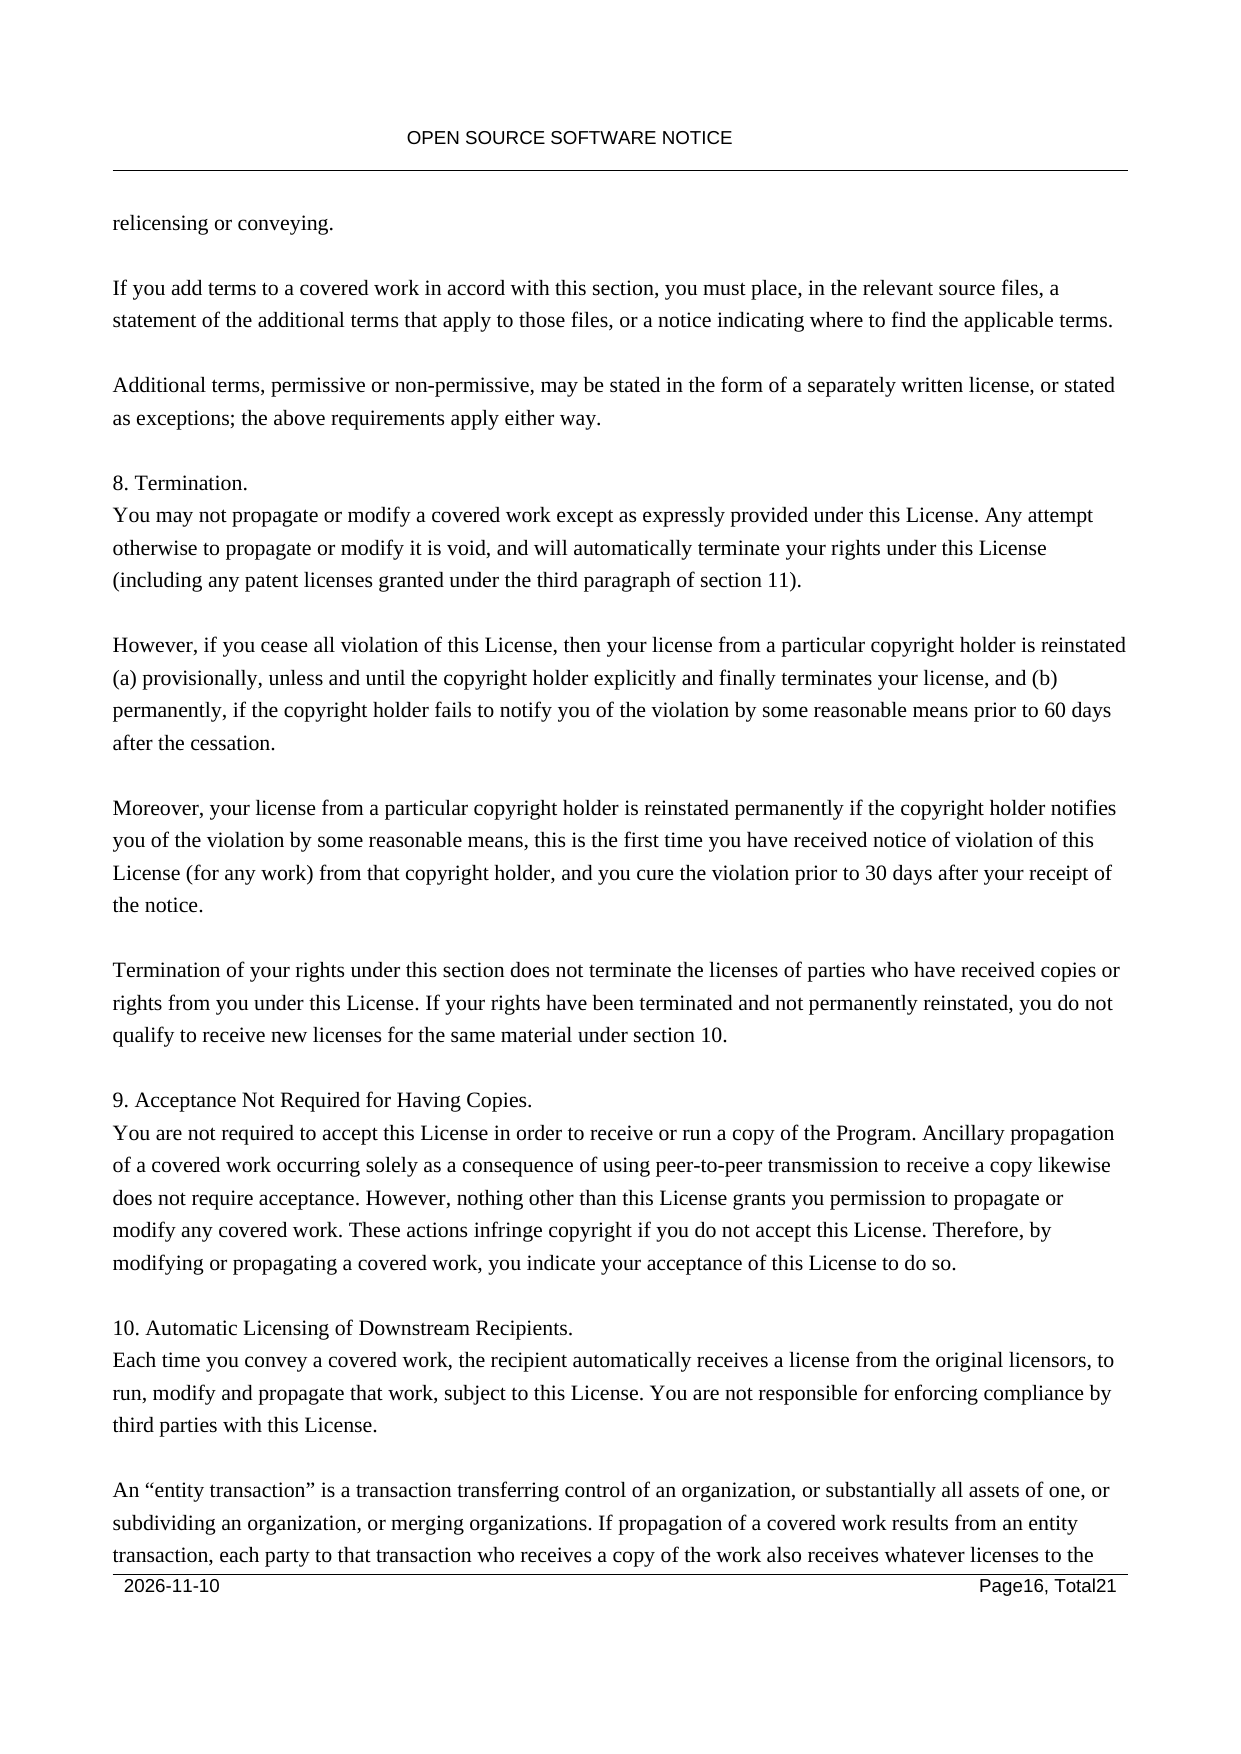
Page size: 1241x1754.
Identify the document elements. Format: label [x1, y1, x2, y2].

text [112, 206, 1128, 1571]
